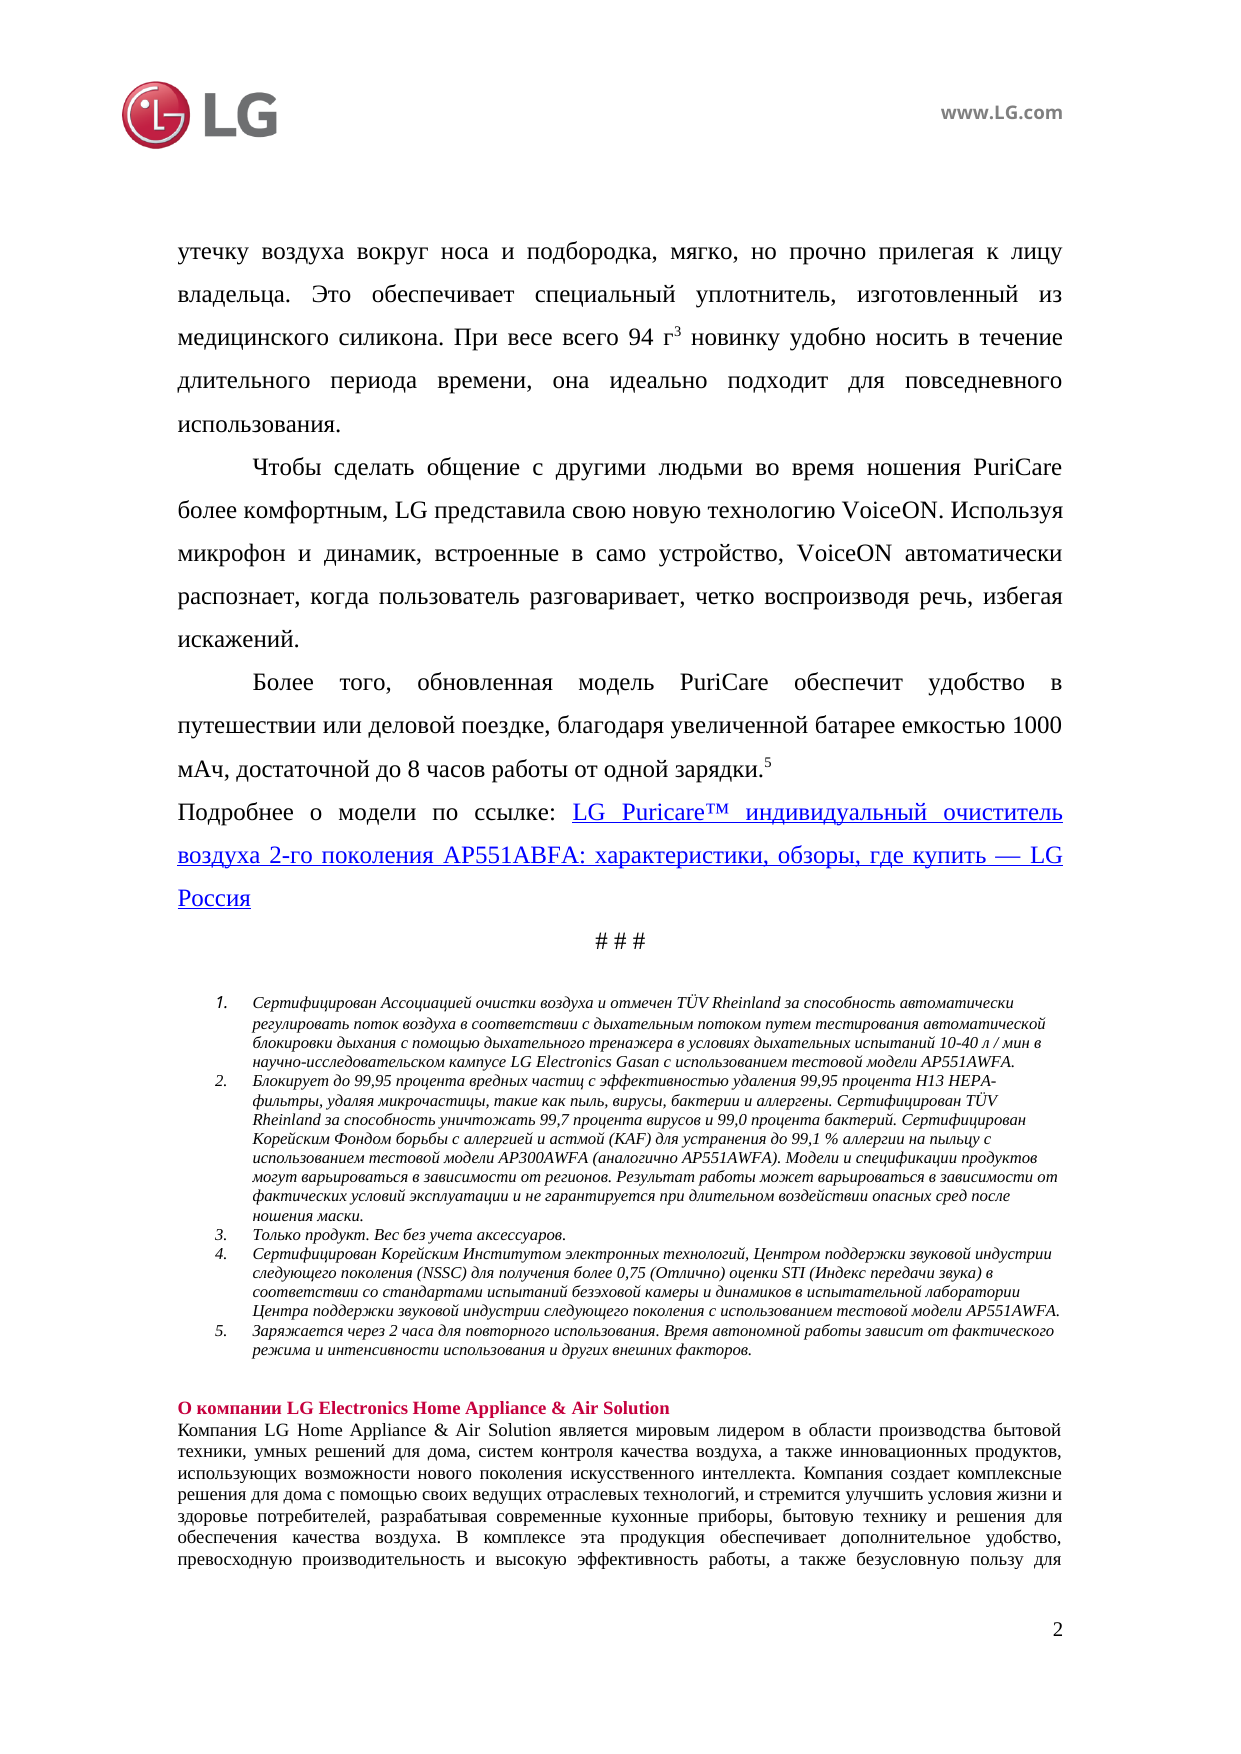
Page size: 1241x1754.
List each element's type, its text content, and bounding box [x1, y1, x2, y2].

text Более того, обновленная модель PuriCare обеспечит удобство в путешествии или деловой поездке, благодаря увеличенной батарее емкостью 1000 мАч, достаточной до 8 часов работы от одной зарядки.5 [177, 667, 1063, 782]
text О компании LG Electronics Home Appliance & Air Solution [177, 1397, 1063, 1418]
text Подробнее о модели по ссылке: LG Puricare™ индивидуальный очиститель воздуха 2-го поколения AP551ABFA: характеристики, обзоры, где купить — LG Россия [177, 797, 1063, 865]
text # # # [177, 926, 1063, 955]
text Подробнее о модели по ссылке: LG Puricare™ индивидуальный очиститель воздуха 2-го поколения AP551ABFA: характеристики, обзоры, где купить — LG Россия [177, 866, 1063, 912]
list Блокирует до 99,95 процента вредных частиц с эффективностью удаления 99,95 процента H13 HEPA-фильтры, удаляя микрочастицы, такие как пыль, вирусы, бактерии и аллергены. Сертифицирован TÜV Rheinland за способность уничтожать 99,7 процента вирусов и 99,0 процента бактерий. Сертифицирован Корейским Фондом борьбы с аллергией и астмой (KAF) для устранения до 99,1 % аллергии на пыльцу с использованием тестовой модели AP300AWFA (аналогично AP551AWFA). Модели и спецификации продуктов могут варьироваться в зависимости от регионов. Результат работы может варьироваться в зависимости от фактических условий эксплуатации и не гарантируется при длительном воздействии опасных сред после ношения маски. [215, 1071, 1063, 1224]
list Сертифицирован Корейским Институтом электронных технологий, Центром поддержки звуковой индустрии следующего поколения (NSSC) для получения более 0,75 (Отлично) оценки STI (Индекс передачи звука) в соответствии со стандартами испытаний безэховой камеры и динамиков в испытательной лаборатории Центра поддержки звуковой индустрии следующего поколения с использованием тестовой модели AP551AWFA. [215, 1244, 1063, 1320]
text Чтобы сделать общение с другими людьми во время ношения PuriCare более комфортным, LG представила свою новую технологию VoiceON. Используя микрофон и динамик, встроенные в само устройство, VoiceON автоматически распознает, когда пользователь разговаривает, четко воспроизводя речь, избегая искажений. [177, 452, 1063, 653]
picture [112, 71, 288, 157]
list Заряжается через 2 часа для повторного использования. Время автономной работы зависит от фактического режима и интенсивности использования и других внешних факторов. [215, 1320, 1063, 1359]
list Только продукт. Вес без учета аксессуаров. [215, 1224, 1063, 1244]
list Сертифицирован Ассоциацией очистки воздуха и отмечен TÜV Rheinland за способность автоматически регулировать поток воздуха в соответствии с дыхательным потоком путем тестирования автоматической блокировки дыхания с помощью дыхательного тренажера в условиях дыхательных испытаний 10-40 л / мин в научно-исследовательском кампусе LG Electronics Gasan с использованием тестовой модели AP551AWFA. [215, 991, 1063, 1071]
